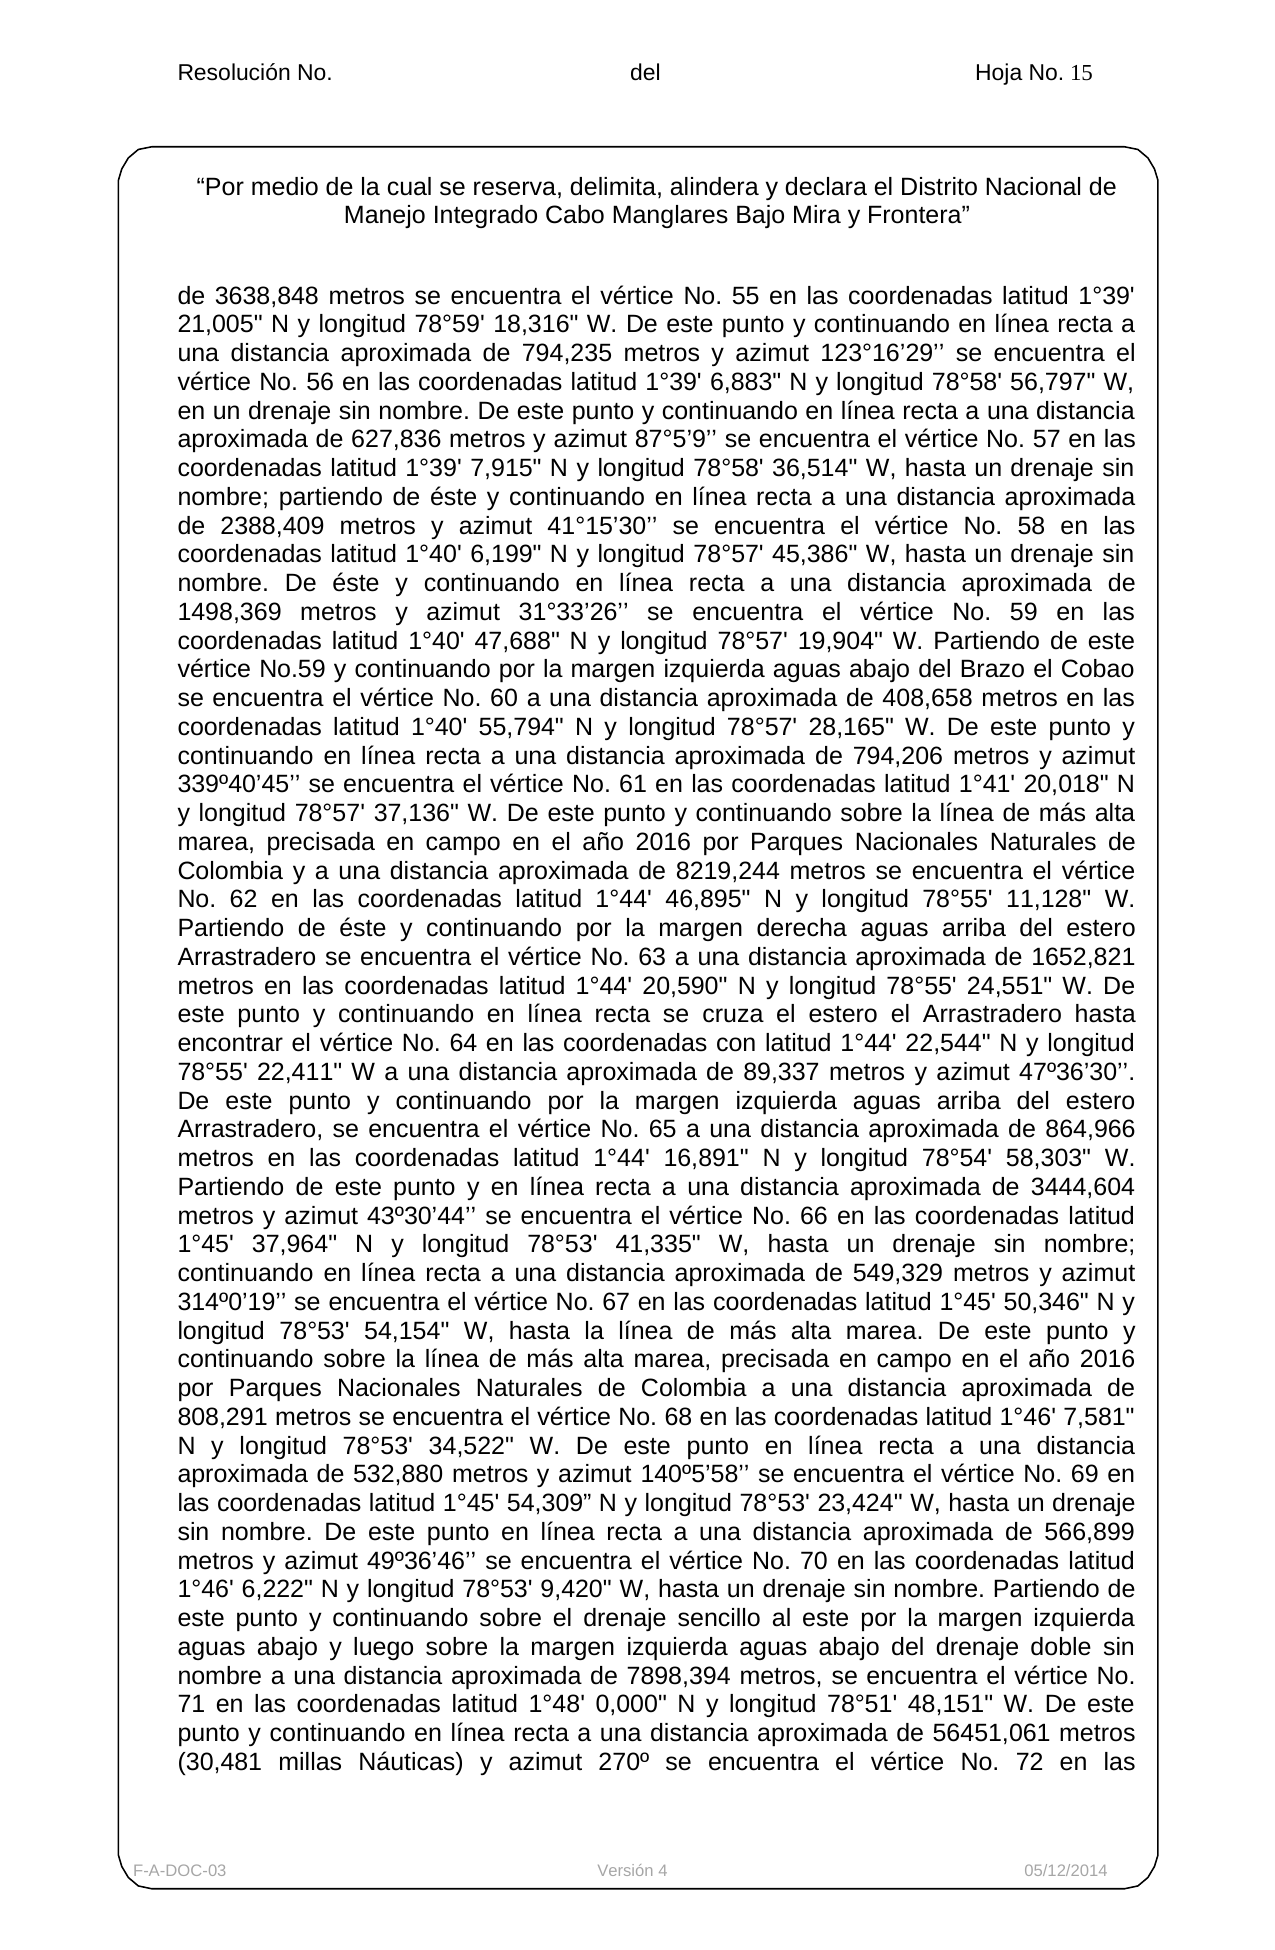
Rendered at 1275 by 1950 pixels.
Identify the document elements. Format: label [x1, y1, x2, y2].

text [177, 281, 1137, 1776]
